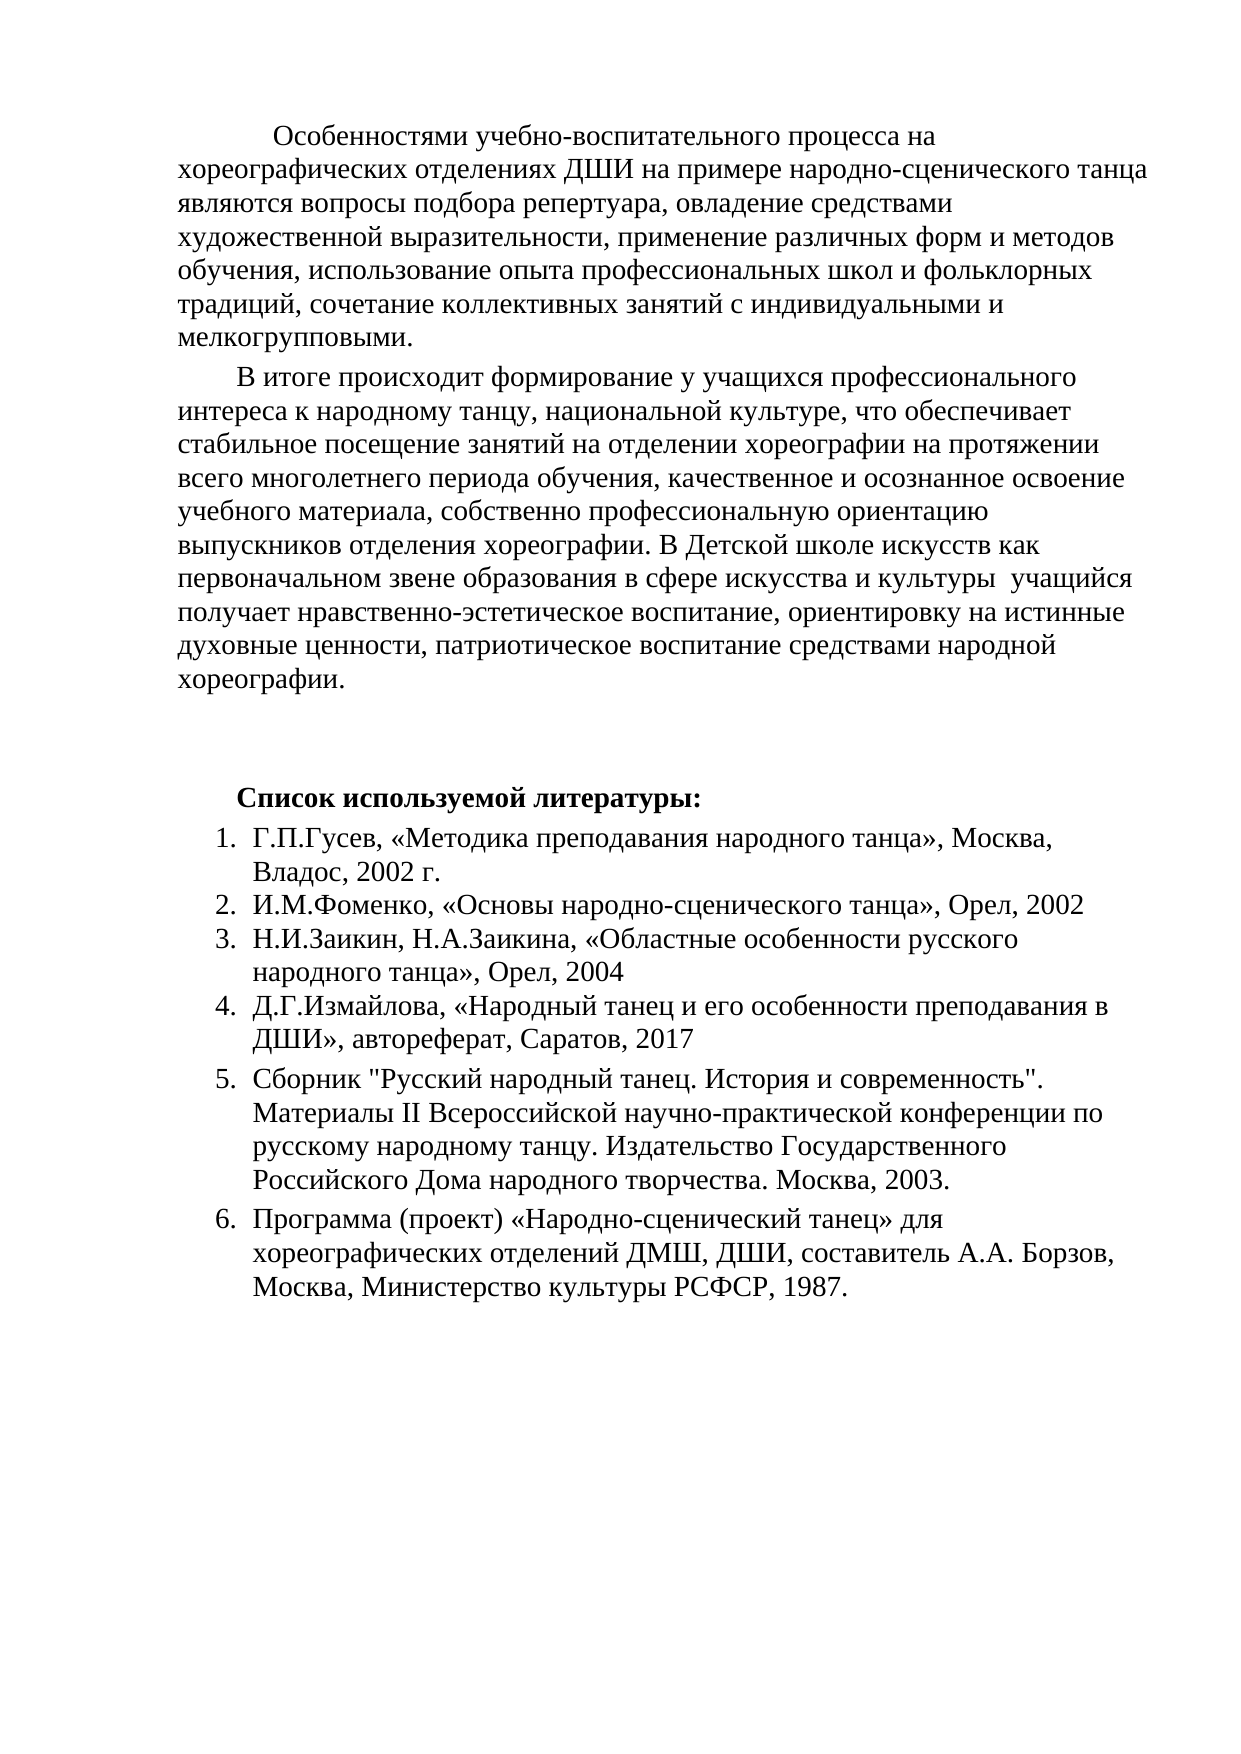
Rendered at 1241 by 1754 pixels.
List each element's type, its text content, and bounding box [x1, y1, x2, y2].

text Особенностями учебно-воспитательного процесса на хореографических отделениях ДШИ на примере народно-сценического танца являются вопросы подбора репертуара, овладение средствами художественной выразительности, применение различных форм и методов обучения, использование опыта профессиональных школ и фольклорных традиций, сочетание коллективных занятий с индивидуальными и мелкогрупповыми. [177, 118, 1152, 353]
list Г.П.Гусев, «Методика преподавания народного танца», Москва, Владос, 2002 г. [215, 820, 1152, 887]
text В итоге происходит формирование у учащихся профессионального интереса к народному танцу, национальной культуре, что обеспечивает стабильное посещение занятий на отделении хореографии на протяжении всего многолетнего периода обучения, качественное и осознанное освоение учебного материала, собственно профессиональную ориентацию выпускников отделения хореографии. В Детской школе искусств как первоначальном звене образования в сфере искусства и культуры учащийся получает нравственно-эстетическое воспитание, ориентировку на истинные духовные ценности, патриотическое воспитание средствами народной хореографии. [177, 359, 1152, 694]
list И.М.Фоменко, «Основы народно-сценического танца», Орел, 2002 [215, 887, 1152, 921]
list Сборник "Русский народный танец. История и современность". Материалы II Всероссийской научно-практической конференции по русскому народному танцу. Издательство Государственного Российского Дома народного творчества. Москва, 2003. [215, 1061, 1152, 1195]
text Список используемой литературы: [177, 780, 1152, 814]
list Программа (проект) «Народно-сценический танец» для хореографических отделений ДМШ, ДШИ, составитель А.А. Борзов, Москва, Министерство культуры РСФСР, 1987. [215, 1202, 1152, 1302]
list Н.И.Заикин, Н.А.Заикина, «Областные особенности русского народного танца», Орел, 2004 [215, 921, 1152, 988]
list Д.Г.Измайлова, «Народный танец и его особенности преподавания в ДШИ», автореферат, Саратов, 2017 [215, 988, 1152, 1055]
